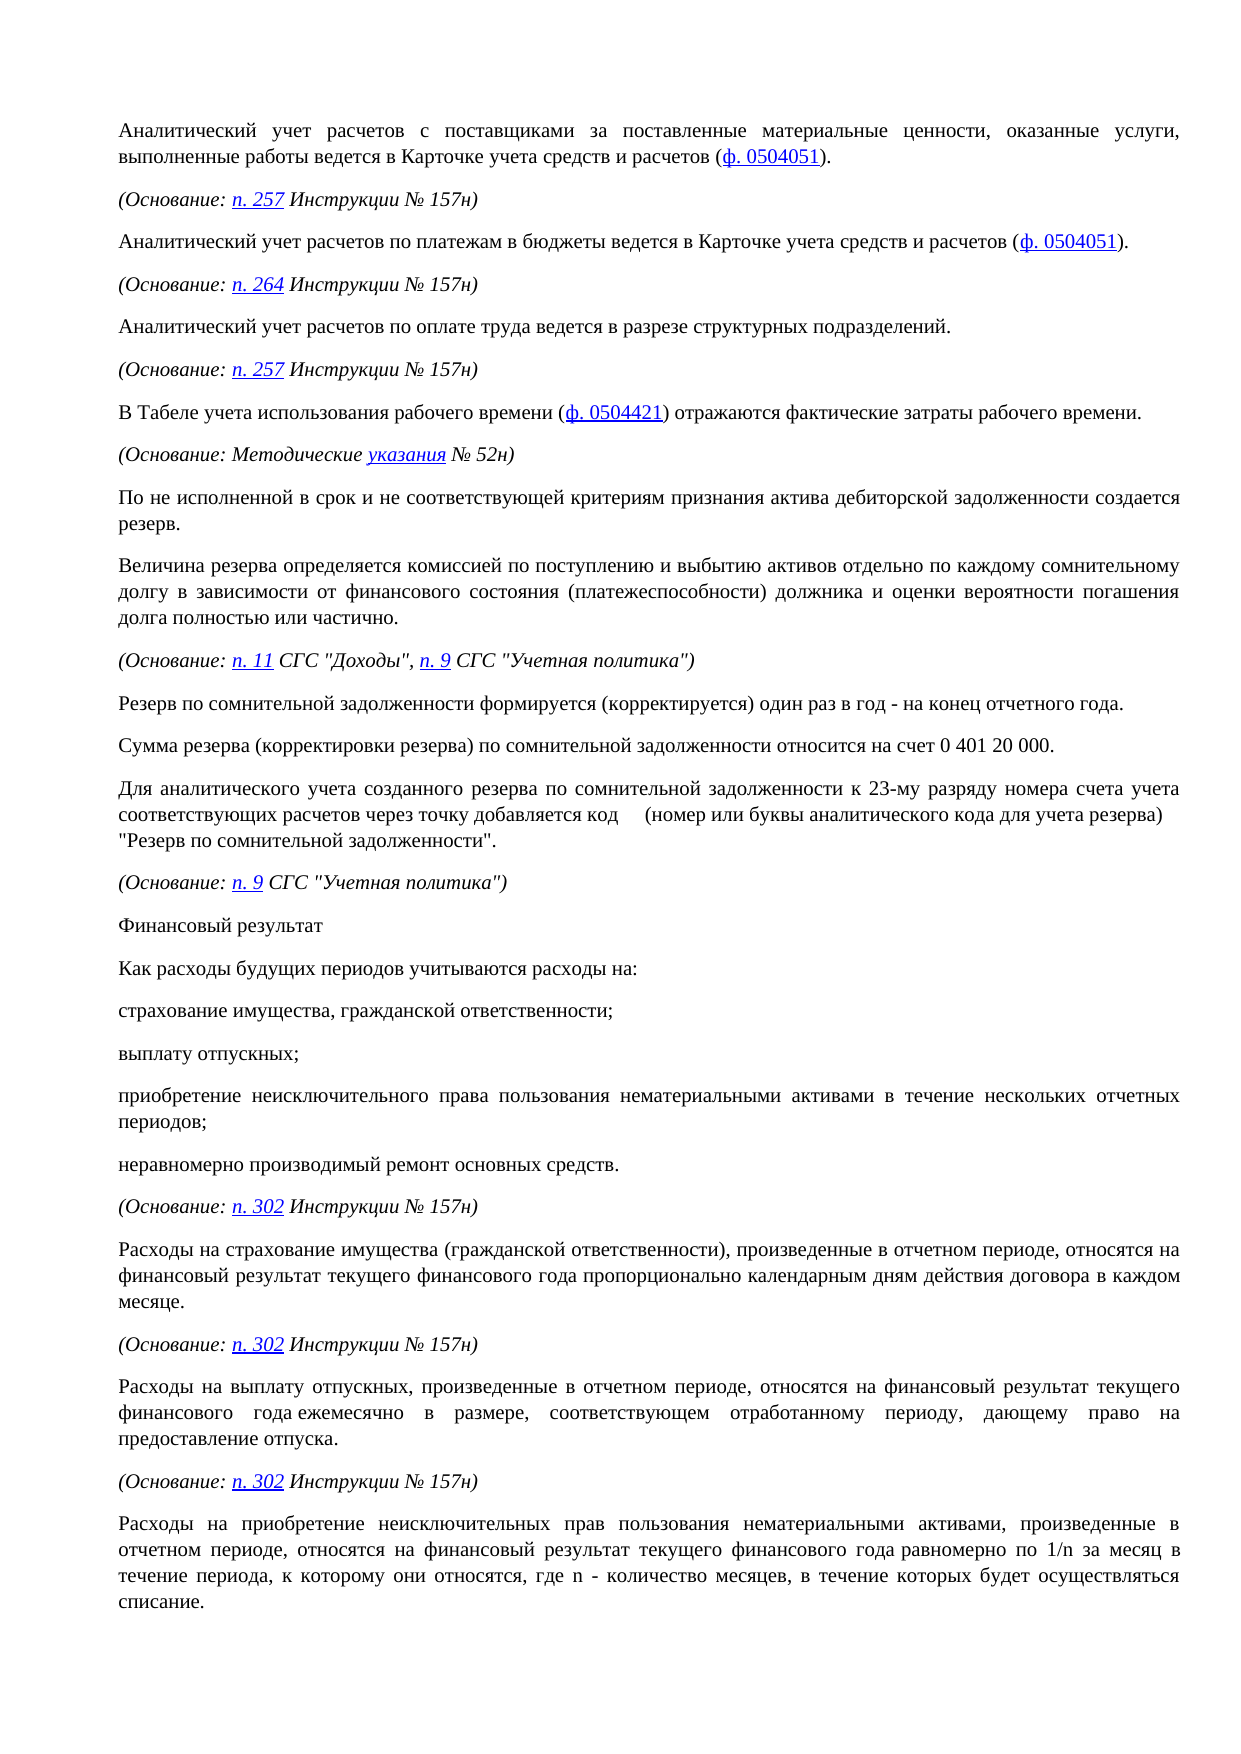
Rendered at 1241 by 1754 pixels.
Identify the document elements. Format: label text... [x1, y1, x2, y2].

text (Основание: п. 9 СГС "Учетная политика") [118, 870, 1181, 894]
text Аналитический учет расчетов по оплате труда ведется в разрезе структурных подразделений. [118, 314, 1181, 338]
text (Основание: п. 11 СГС "Доходы", п. 9 СГС "Учетная политика") [118, 648, 1181, 672]
text (Основание: п. 257 Инструкции № 157н) [118, 357, 1181, 381]
text Резерв по сомнительной задолженности формируется (корректируется) один раз в год - на конец отчетного года. [118, 691, 1181, 714]
text Расходы на страхование имущества (гражданской ответственности), произведенные в отчетном периоде, относятся на финансовый результат текущего финансового года пропорционально календарным дням действия договора в каждом месяце. [118, 1237, 1181, 1313]
text (Основание: п. 302 Инструкции № 157н) [118, 1194, 1181, 1218]
text приобретение неисключительного права пользования нематериальными активами в течение нескольких отчетных периодов; [118, 1083, 1181, 1133]
text В Табеле учета использования рабочего времени (ф. 0504421) отражаются фактические затраты рабочего времени. [118, 400, 1181, 424]
text Финансовый результат [118, 913, 1181, 937]
text страхование имущества, гражданской ответственности; [118, 998, 1181, 1022]
text Величина резерва определяется комиссией по поступлению и выбытию активов отдельно по каждому сомнительному долгу в зависимости от финансового состояния (платежеспособности) должника и оценки вероятности погашения долга полностью или частично. [118, 553, 1181, 629]
text неравномерно производимый ремонт основных средств. [118, 1152, 1181, 1176]
text Расходы на приобретение неисключительных прав пользования нематериальными активами, произведенные в отчетном периоде, относятся на финансовый результат текущего финансового года равномерно по 1/n за месяц в течение периода, к которому они относятся, где n - количество месяцев, в течение которых будет осуществляться списание. [118, 1511, 1181, 1613]
text По не исполненной в срок и не соответствующей критериям признания актива дебиторской задолженности создается резерв. [118, 485, 1181, 535]
text (Основание: п. 264 Инструкции № 157н) [118, 272, 1181, 296]
text (Основание: п. 302 Инструкции № 157н) [118, 1331, 1181, 1356]
text (Основание: п. 257 Инструкции № 157н) [118, 187, 1181, 211]
text Аналитический учет расчетов по платежам в бюджеты ведется в Карточке учета средств и расчетов (ф. 0504051). [118, 229, 1181, 253]
text Для аналитического учета созданного резерва по сомнительной задолженности к 23-му разряду номера счета учета соответствующих расчетов через точку добавляется код (номер или буквы аналитического кода для учета резерва) "Резерв по сомнительной задолженности". [118, 776, 1181, 852]
text Аналитический учет расчетов с поставщиками за поставленные материальные ценности, оказанные услуги, выполненные работы ведется в Карточке учета средств и расчетов (ф. 0504051). [118, 118, 1181, 168]
text выплату отпускных; [118, 1041, 1181, 1065]
text Как расходы будущих периодов учитываются расходы на: [118, 955, 1181, 979]
text (Основание: Методические указания № 52н) [118, 442, 1181, 466]
text Сумма резерва (корректировки резерва) по сомнительной задолженности относится на счет 0 401 20 000. [118, 733, 1181, 757]
text Расходы на выплату отпускных, произведенные в отчетном периоде, относятся на финансовый результат текущего финансового года ежемесячно в размере, соответствующем отработанному периоду, дающему право на предоставление отпуска. [118, 1374, 1181, 1450]
text (Основание: п. 302 Инструкции № 157н) [118, 1468, 1181, 1493]
